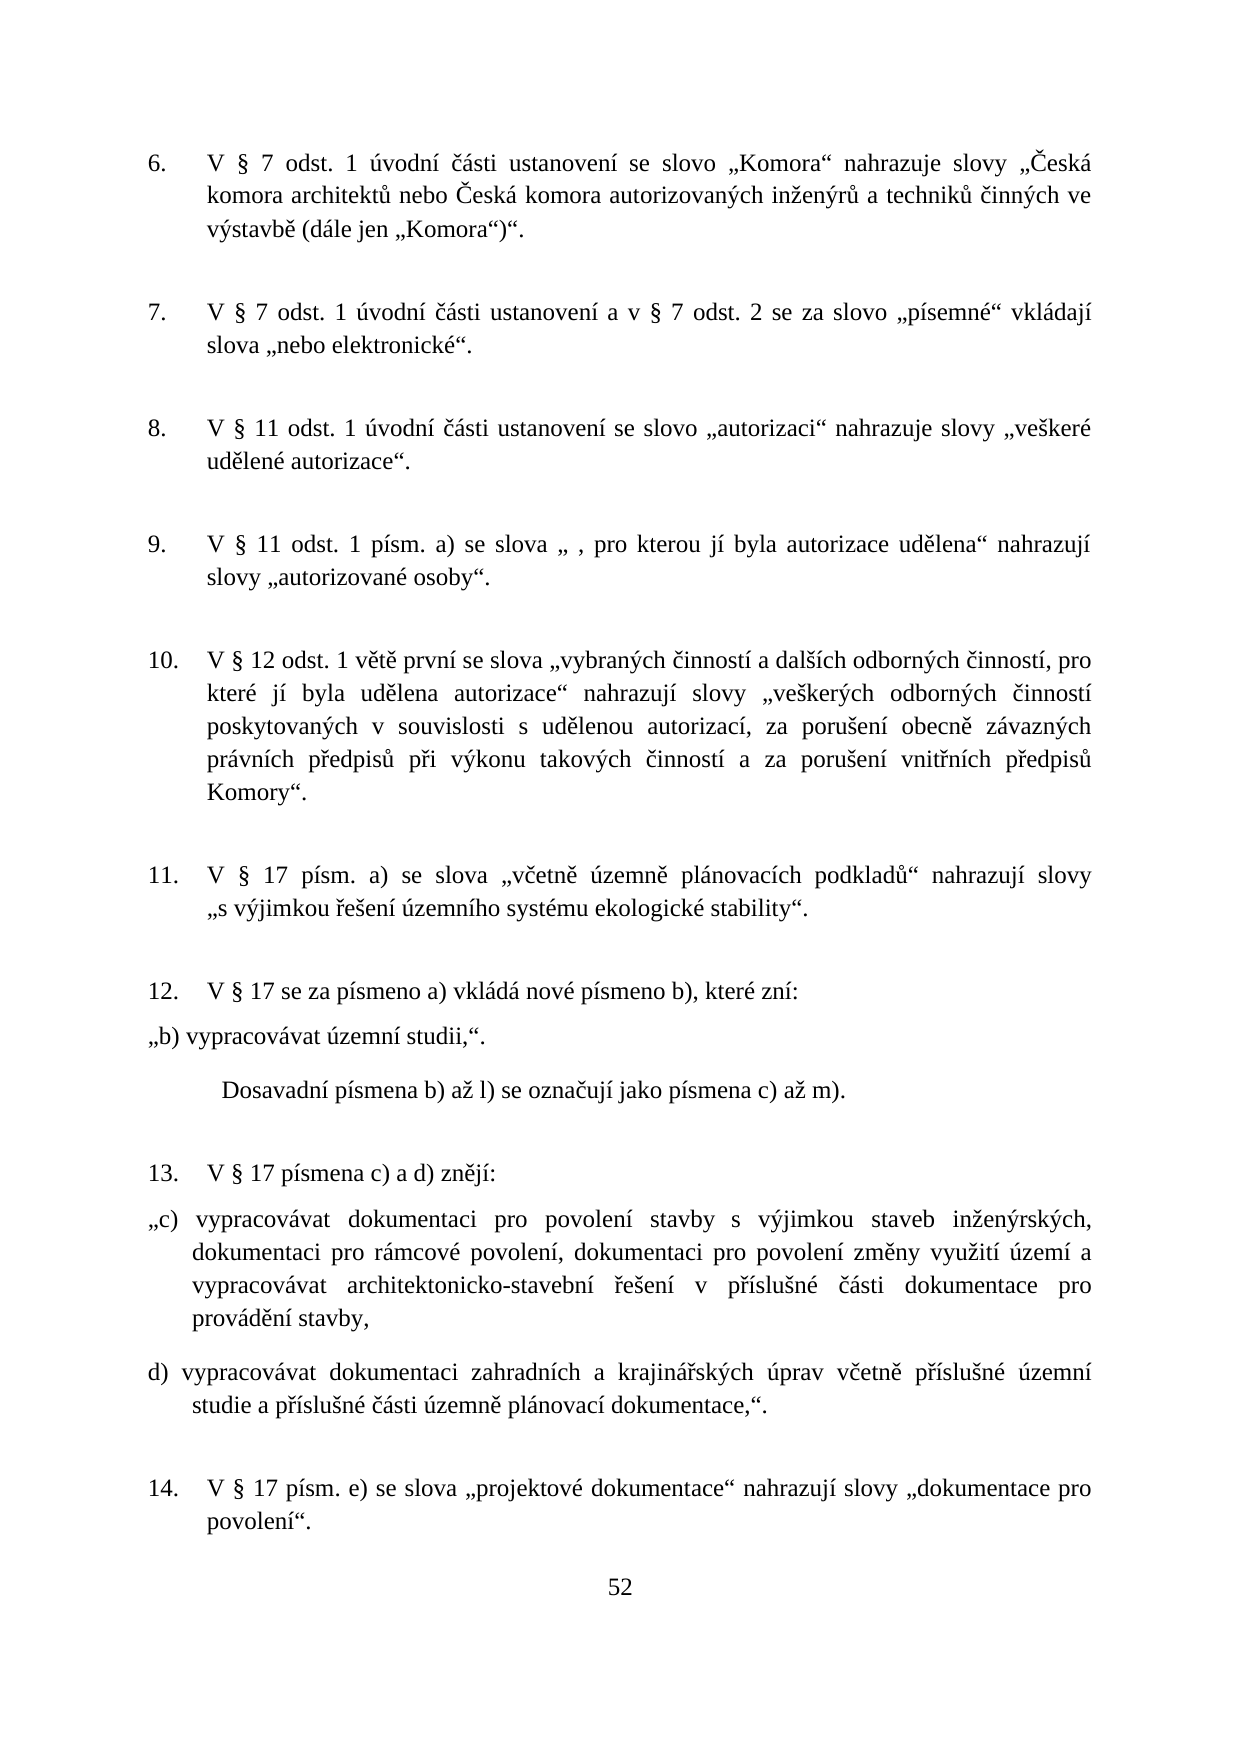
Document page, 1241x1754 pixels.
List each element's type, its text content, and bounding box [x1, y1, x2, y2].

text d) vypracovávat dokumentaci zahradních a krajinářských úprav včetně příslušné územní studie a příslušné části územně plánovací dokumentace,“. [148, 1357, 1093, 1418]
text V § 12 odst. 1 větě první se slova „vybraných činností a dalších odborných činností, pro které jí byla udělena autorizace“ nahrazují slovy „veškerých odborných činností poskytovaných v souvislosti s udělenou autorizací, za porušení obecně závazných právních předpisů při výkonu takových činností a za porušení vnitřních předpisů Komory“. [148, 645, 1093, 806]
text V § 17 písm. e) se slova „projektové dokumentace“ nahrazují slovy „dokumentace pro povolení“. [148, 1473, 1093, 1534]
text V § 7 odst. 1 úvodní části ustanovení a v § 7 odst. 2 se za slovo „písemné“ vkládají slova „nebo elektronické“. [148, 297, 1093, 358]
text V § 11 odst. 1 písm. a) se slova „ , pro kterou jí byla autorizace udělena“ nahrazují slovy „autorizované osoby“. [148, 529, 1093, 591]
text „b) vypracovávat územní studii,“. [148, 1021, 1093, 1050]
text „c) vypracovávat dokumentaci pro povolení stavby s výjimkou staveb inženýrských, dokumentaci pro rámcové povolení, dokumentaci pro povolení změny využití území a vypracovávat architektonicko-stavební řešení v příslušné části dokumentace pro provádění stavby, [148, 1204, 1093, 1332]
text Dosavadní písmena b) až l) se označují jako písmena c) až m). [221, 1075, 1093, 1104]
text V § 17 se za písmeno a) vkládá nové písmeno b), které zní: [148, 976, 1093, 1005]
text V § 17 písm. a) se slova „včetně územně plánovacích podkladů“ nahrazují slovy „s výjimkou řešení územního systému ekologické stability“. [148, 860, 1093, 922]
text V § 7 odst. 1 úvodní části ustanovení se slovo „Komora“ nahrazuje slovy „Česká komora architektů nebo Česká komora autorizovaných inženýrů a techniků činných ve výstavbě (dále jen „Komora“)“. [148, 148, 1093, 242]
text V § 17 písmena c) a d) znějí: [148, 1158, 1093, 1187]
text V § 11 odst. 1 úvodní části ustanovení se slovo „autorizaci“ nahrazuje slovy „veškeré udělené autorizace“. [148, 413, 1093, 474]
